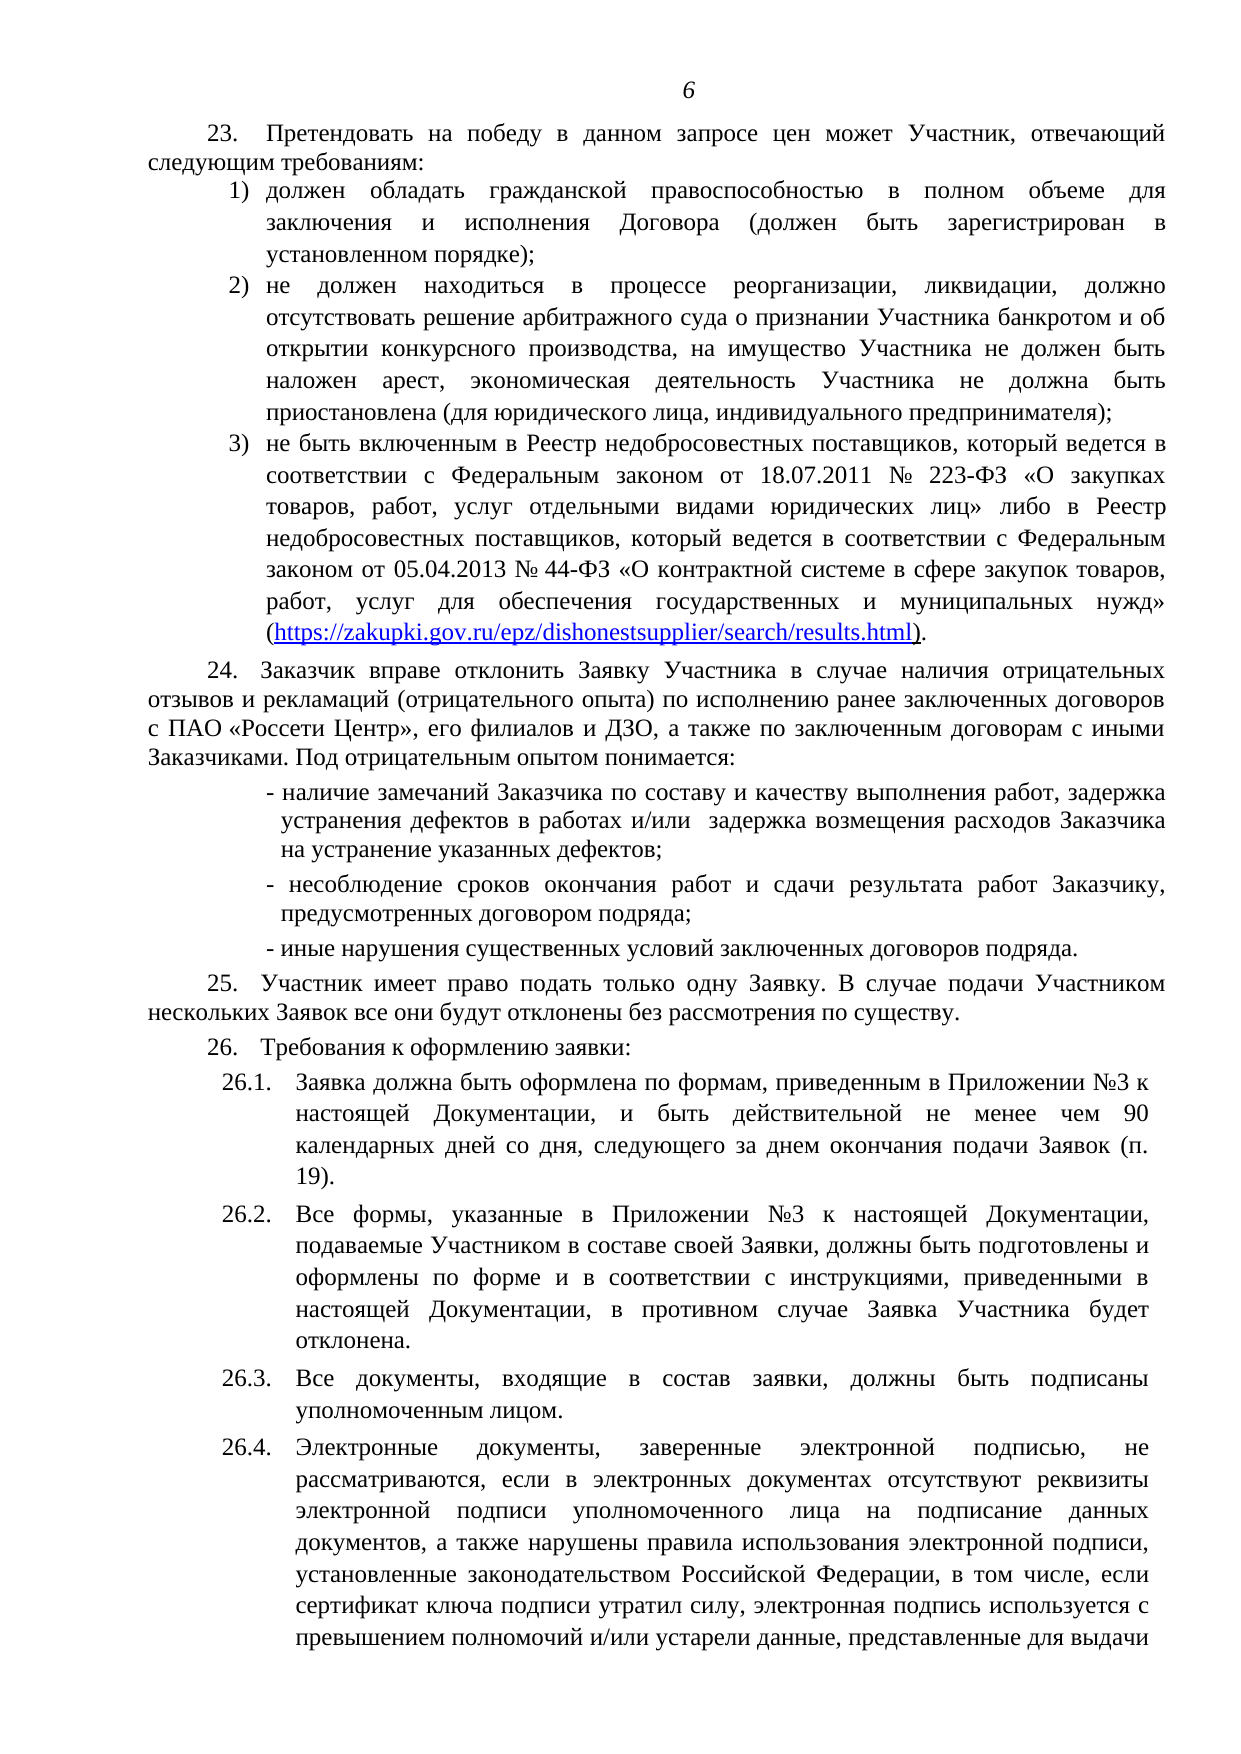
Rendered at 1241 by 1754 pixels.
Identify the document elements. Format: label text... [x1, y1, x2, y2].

list не быть включенным в Реестр недобросовестных поставщиков, который ведется в соответствии с Федеральным законом от 18.07.2011 № 223-ФЗ «О закупках товаров, работ, услуг отдельными видами юридических лиц» либо в Реестр недобросовестных поставщиков, который ведется в соответствии с Федеральным законом от 05.04.2013 № 44-ФЗ «О контрактной системе в сфере закупок товаров, работ, услуг для обеспечения государственных и муниципальных нужд» (https://zakupki.gov.ru/epz/dishonestsupplier/search/results.html). [228, 428, 1166, 646]
list Участник имеет право подать только одну Заявку. В случае подачи Участником нескольких Заявок все они будут отклонены без рассмотрения по существу. [148, 968, 1166, 1025]
list должен обладать гражданской правоспособностью в полном объеме для заключения и исполнения Договора (должен быть зарегистрирован в установленном порядке); [228, 176, 1166, 267]
list Требования к оформлению заявки: [148, 1032, 1166, 1060]
list - несоблюдение сроков окончания работ и сдачи результата работ Заказчику, предусмотренных договором подряда; [266, 869, 1166, 927]
list Все документы, входящие в состав заявки, должны быть подписаны уполномоченным лицом. [222, 1363, 1150, 1423]
list Заявка должна быть оформлена по формам, приведенным в Приложении №3 к настоящей Документации, и быть действительной не менее чем 90 календарных дней со дня, следующего за днем окончания подачи Заявок (п. 19). [222, 1067, 1150, 1190]
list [222, 1432, 1150, 1651]
list Заказчик вправе отклонить Заявку Участника в случае наличия отрицательных отзывов и рекламаций (отрицательного опыта) по исполнению ранее заключенных договоров с ПАО «Россети Центр», его филиалов и ДЗО, а также по заключенным договорам с иными Заказчиками. Под отрицательным опытом понимается: [148, 655, 1166, 770]
list Все формы, указанные в Приложении №3 к настоящей Документации, подаваемые Участником в составе своей Заявки, должны быть подготовлены и оформлены по форме и в соответствии с инструкциями, приведенными в настоящей Документации, в противном случае Заявка Участника будет отклонена. [222, 1199, 1150, 1354]
list не должен находиться в процессе реорганизации, ликвидации, должно отсутствовать решение арбитражного суда о признании Участника банкротом и об открытии конкурсного производства, на имущество Участника не должен быть наложен арест, экономическая деятельность Участника не должна быть приостановлена (для юридического лица, индивидуального предпринимателя); [228, 270, 1166, 425]
list - наличие замечаний Заказчика по составу и качеству выполнения работ, задержка устранения дефектов в работах и/или задержка возмещения расходов Заказчика на устранение указанных дефектов; [266, 777, 1166, 863]
list - иные нарушения существенных условий заключенных договоров подряда. [266, 933, 1166, 962]
list Претендовать на победу в данном запросе цен может Участник, отвечающий следующим требованиям: [148, 118, 1166, 176]
